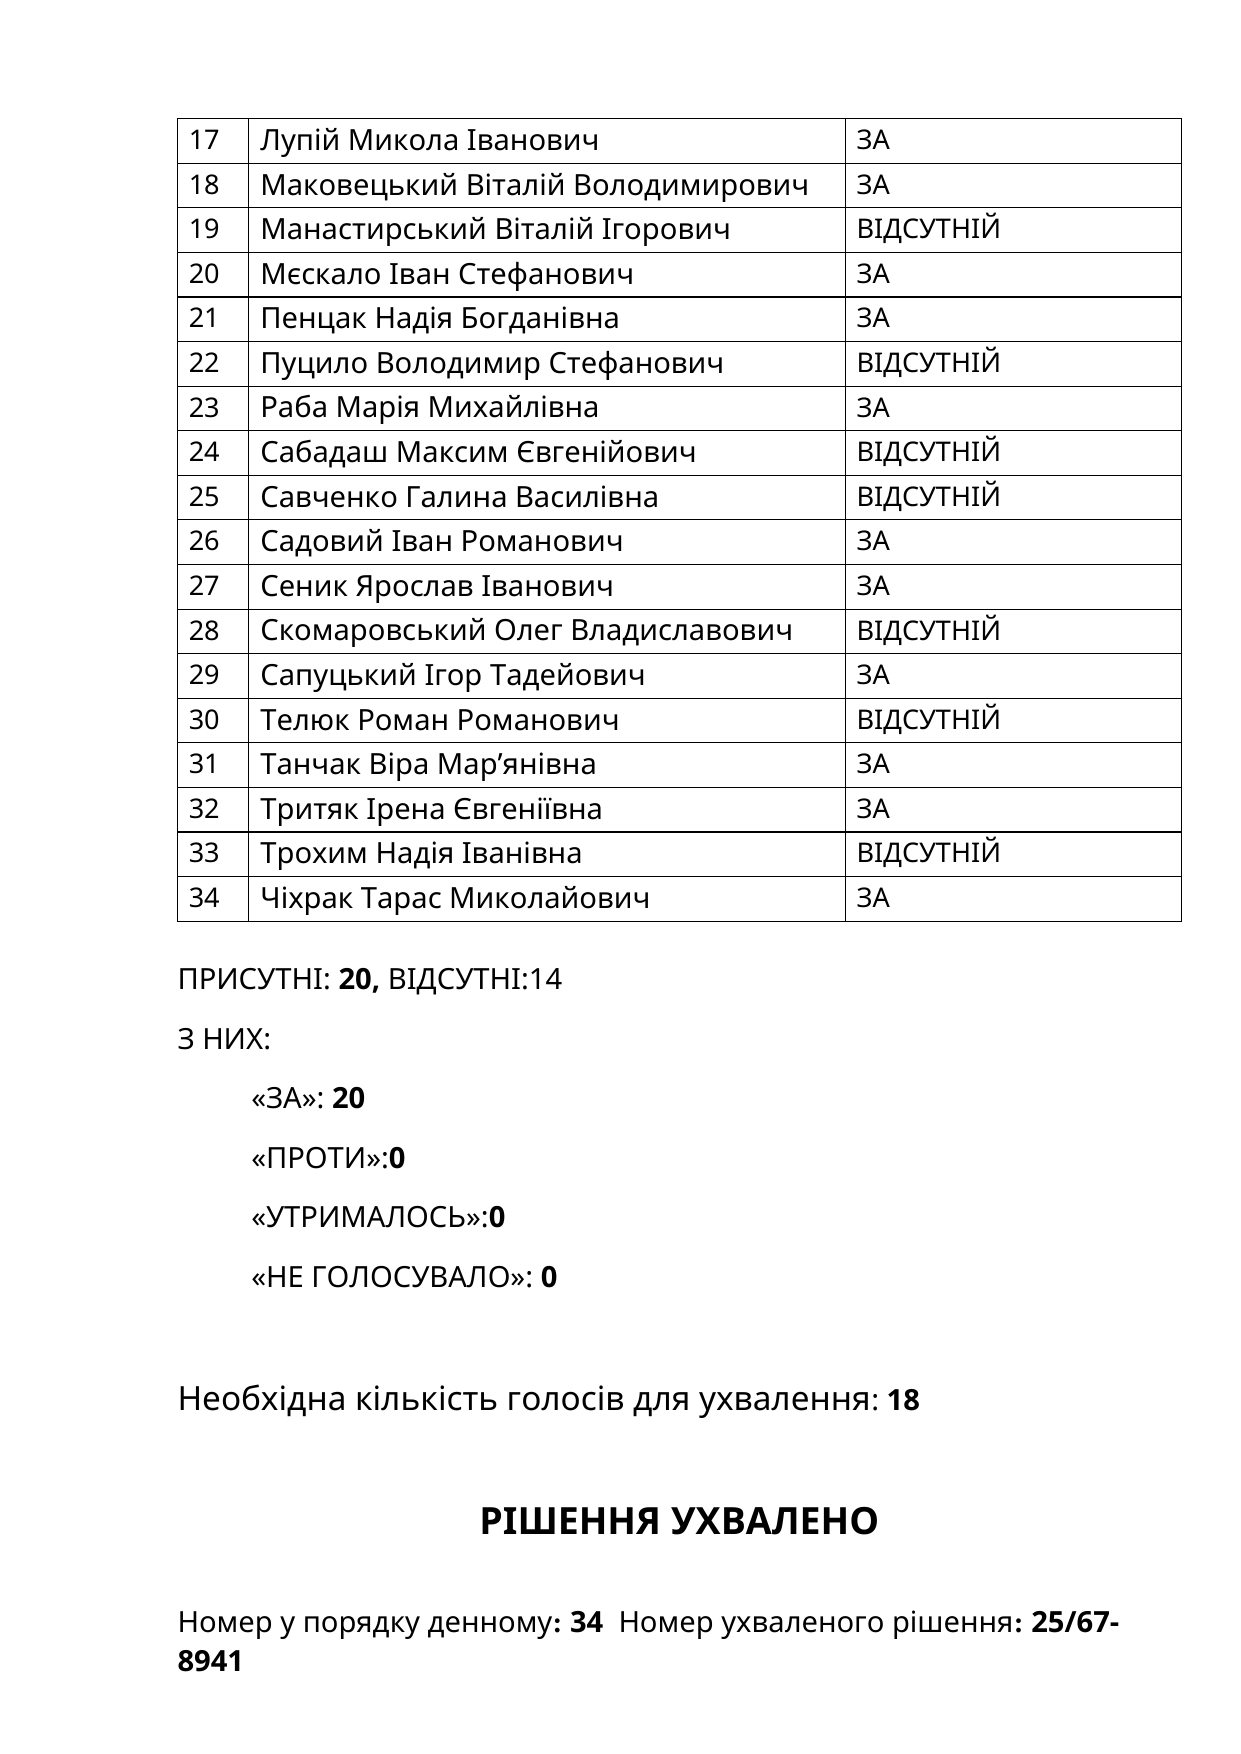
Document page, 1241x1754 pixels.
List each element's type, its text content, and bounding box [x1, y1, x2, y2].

text «УТРИМАЛОСЬ»:0 [177, 1196, 1181, 1236]
table_cell Чіхрак Тарас Миколайович [249, 877, 845, 921]
table_cell 23 [178, 387, 248, 430]
table_cell 33 [178, 833, 248, 876]
table_cell Телюк Роман Романович [249, 699, 845, 742]
text З НИХ: [177, 1018, 1181, 1058]
table_cell Трохим Надія Іванівна [249, 833, 845, 876]
table_cell Савченко Галина Василівна [249, 476, 845, 519]
table_cell Тритяк Ірена Євгеніївна [249, 788, 845, 831]
text «ПРОТИ»:0 [177, 1137, 1181, 1177]
table_cell 19 [178, 208, 248, 252]
table_cell ЗА [846, 743, 1181, 787]
table_cell ЗА [846, 520, 1181, 564]
text «ЗА»: 20 [177, 1077, 1181, 1117]
text Необхідна кількість голосів для ухвалення: 18 [177, 1375, 1181, 1420]
table_cell Раба Марія Михайлівна [249, 387, 845, 430]
table_cell 20 [178, 253, 248, 296]
table_cell Сеник Ярослав Іванович [249, 565, 845, 608]
text ПРИСУТНІ: 20, ВІДСУТНІ:14 [177, 958, 1181, 998]
table_cell ЗА [846, 788, 1181, 831]
table_cell ЗА [846, 565, 1181, 608]
table_cell ЗА [846, 164, 1181, 207]
table_cell Маковецький Віталій Володимирович [249, 164, 845, 207]
table_cell Сабадаш Максим Євгенійович [249, 431, 845, 475]
table_cell 24 [178, 431, 248, 475]
table_cell ВІДСУТНІЙ [846, 699, 1181, 742]
table_cell ВІДСУТНІЙ [846, 610, 1181, 653]
table_cell 27 [178, 565, 248, 608]
table_cell 21 [178, 298, 248, 341]
table_cell 26 [178, 520, 248, 564]
table_cell ЗА [846, 387, 1181, 430]
table_cell 30 [178, 699, 248, 742]
table_cell ЗА [846, 654, 1181, 698]
table_cell Сапуцький Ігор Тадейович [249, 654, 845, 698]
table_cell Скомаровський Олег Владиславович [249, 610, 845, 653]
table_cell Лупій Микола Іванович [249, 119, 845, 163]
table_cell Мєскало Іван Стефанович [249, 253, 845, 296]
table_cell 25 [178, 476, 248, 519]
table_cell ЗА [846, 253, 1181, 296]
table_cell ЗА [846, 877, 1181, 921]
table_cell ЗА [846, 298, 1181, 341]
table_cell ВІДСУТНІЙ [846, 833, 1181, 876]
table_cell Садовий Іван Романович [249, 520, 845, 564]
table_cell 29 [178, 654, 248, 698]
table_cell ЗА [846, 119, 1181, 163]
table_cell ВІДСУТНІЙ [846, 208, 1181, 252]
table_cell 22 [178, 342, 248, 386]
table_cell ВІДСУТНІЙ [846, 476, 1181, 519]
table_cell Пуцило Володимир Стефанович [249, 342, 845, 386]
text РІШЕННЯ УХВАЛЕНО [177, 1494, 1181, 1545]
table_cell 31 [178, 743, 248, 787]
table_cell 34 [178, 877, 248, 921]
table_cell 18 [178, 164, 248, 207]
table_cell 28 [178, 610, 248, 653]
table_cell Манастирський Віталій Ігорович [249, 208, 845, 252]
table_cell ВІДСУТНІЙ [846, 431, 1181, 475]
table_cell Танчак Віра Мар’янівна [249, 743, 845, 787]
table_cell ВІДСУТНІЙ [846, 342, 1181, 386]
table_cell 17 [178, 119, 248, 163]
table_cell Пенцак Надія Богданівна [249, 298, 845, 341]
table_cell 32 [178, 788, 248, 831]
text «НЕ ГОЛОСУВАЛО»: 0 [177, 1256, 1181, 1296]
